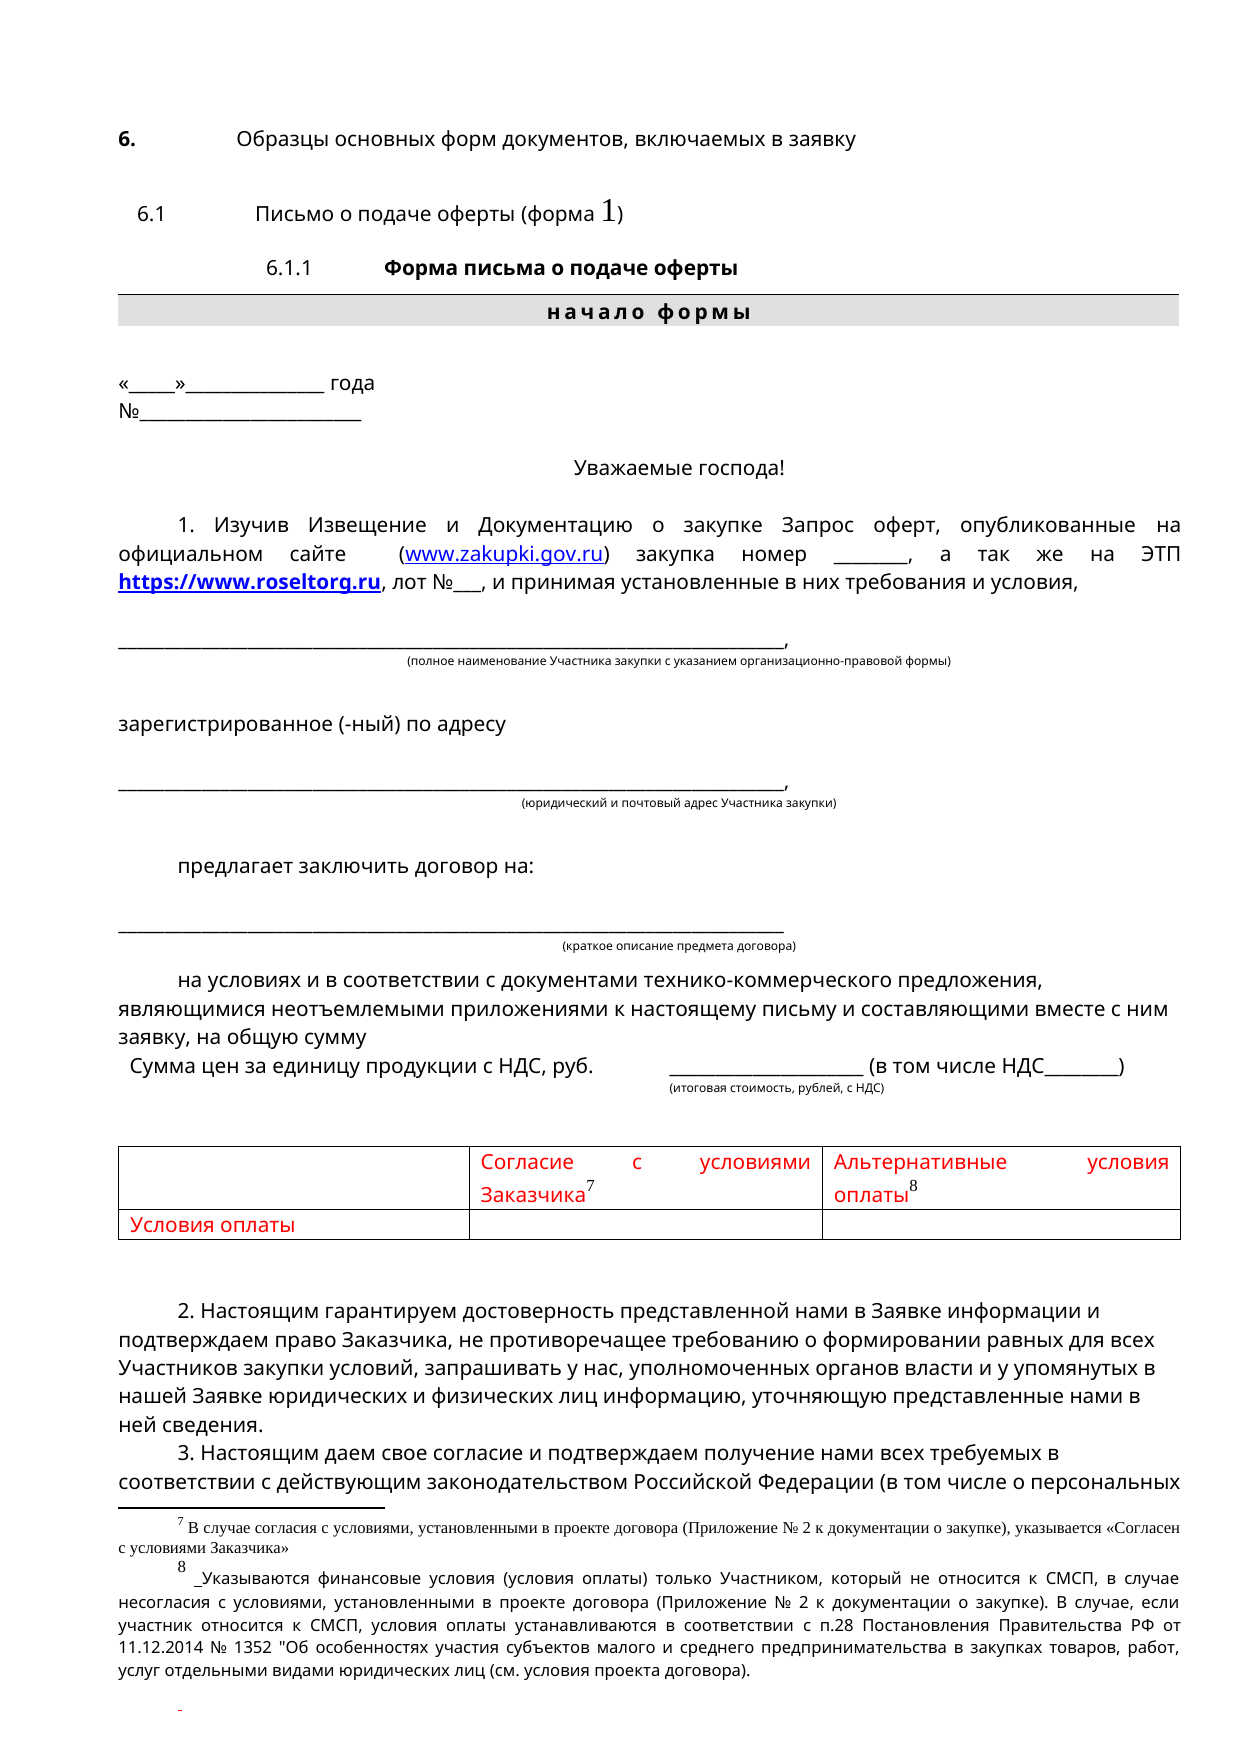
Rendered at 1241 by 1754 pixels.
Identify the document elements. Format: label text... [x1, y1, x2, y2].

subtitle Письмо о подаче оферты (форма 1) [137, 190, 1181, 228]
table_header Согласие с условиями Заказчика [470, 1147, 822, 1209]
table_cell [823, 1210, 1180, 1238]
text (юридический и почтовый адрес Участника закупки) [118, 795, 1181, 823]
table_cell [470, 1210, 822, 1238]
text на условиях и в соответствии с документами технико-коммерческого предложения, являющимися неотъемлемыми приложениями к настоящему письму и составляющими вместе с ним заявку, на общую сумму [118, 965, 1181, 1051]
text начало формы [118, 295, 1179, 326]
text №________________________ [118, 397, 635, 425]
table_header [119, 1147, 469, 1209]
text 1. Изучив Извещение и Документацию о закупке Запрос оферт, опубликованные на официальном сайте (www.zakupki.gov.ru) закупка номер ________, а так же на ЭТП https://www.roseltorg.ru, лот №___, и принимая установленные в них требования и условия, [118, 510, 1181, 596]
text ________________________________________________________________________, [118, 624, 1181, 653]
text Уважаемые господа! [118, 453, 1181, 482]
text ________________________________________________________________________ [118, 908, 1181, 937]
text (краткое описание предмета договора) [118, 937, 1181, 965]
table_cell Условия оплаты [119, 1210, 469, 1238]
text (полное наименование Участника закупки с указанием организационно-правовой формы) [118, 653, 1181, 681]
table_header Альтернативные условия оплаты [823, 1147, 1180, 1209]
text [118, 1438, 1181, 1495]
text ________________________________________________________________________, [118, 766, 1181, 795]
text «_____»_______________ года [118, 368, 635, 397]
subtitle Образцы основных форм документов, включаемых в заявку [118, 124, 1181, 152]
table_header _____________________ (в том числе НДС________) (итоговая стоимость, рублей, с НДС) [658, 1051, 1198, 1117]
text предлагает заключить договор на: [118, 852, 1181, 880]
text зарегистрированное (-ный) по адресу [118, 709, 1181, 738]
table_header Сумма цен за единицу продукции с НДС, руб. [118, 1051, 658, 1117]
text 2. Настоящим гарантируем достоверность представленной нами в Заявке информации и подтверждаем право Заказчика, не противоречащее требованию о формировании равных для всех Участников закупки условий, запрашивать у нас, уполномоченных органов власти и у упомянутых в нашей Заявке юридических и физических лиц информацию, уточняющую представленные нами в ней сведения. [118, 1296, 1181, 1438]
list Форма письма о подаче оферты [266, 253, 1181, 282]
